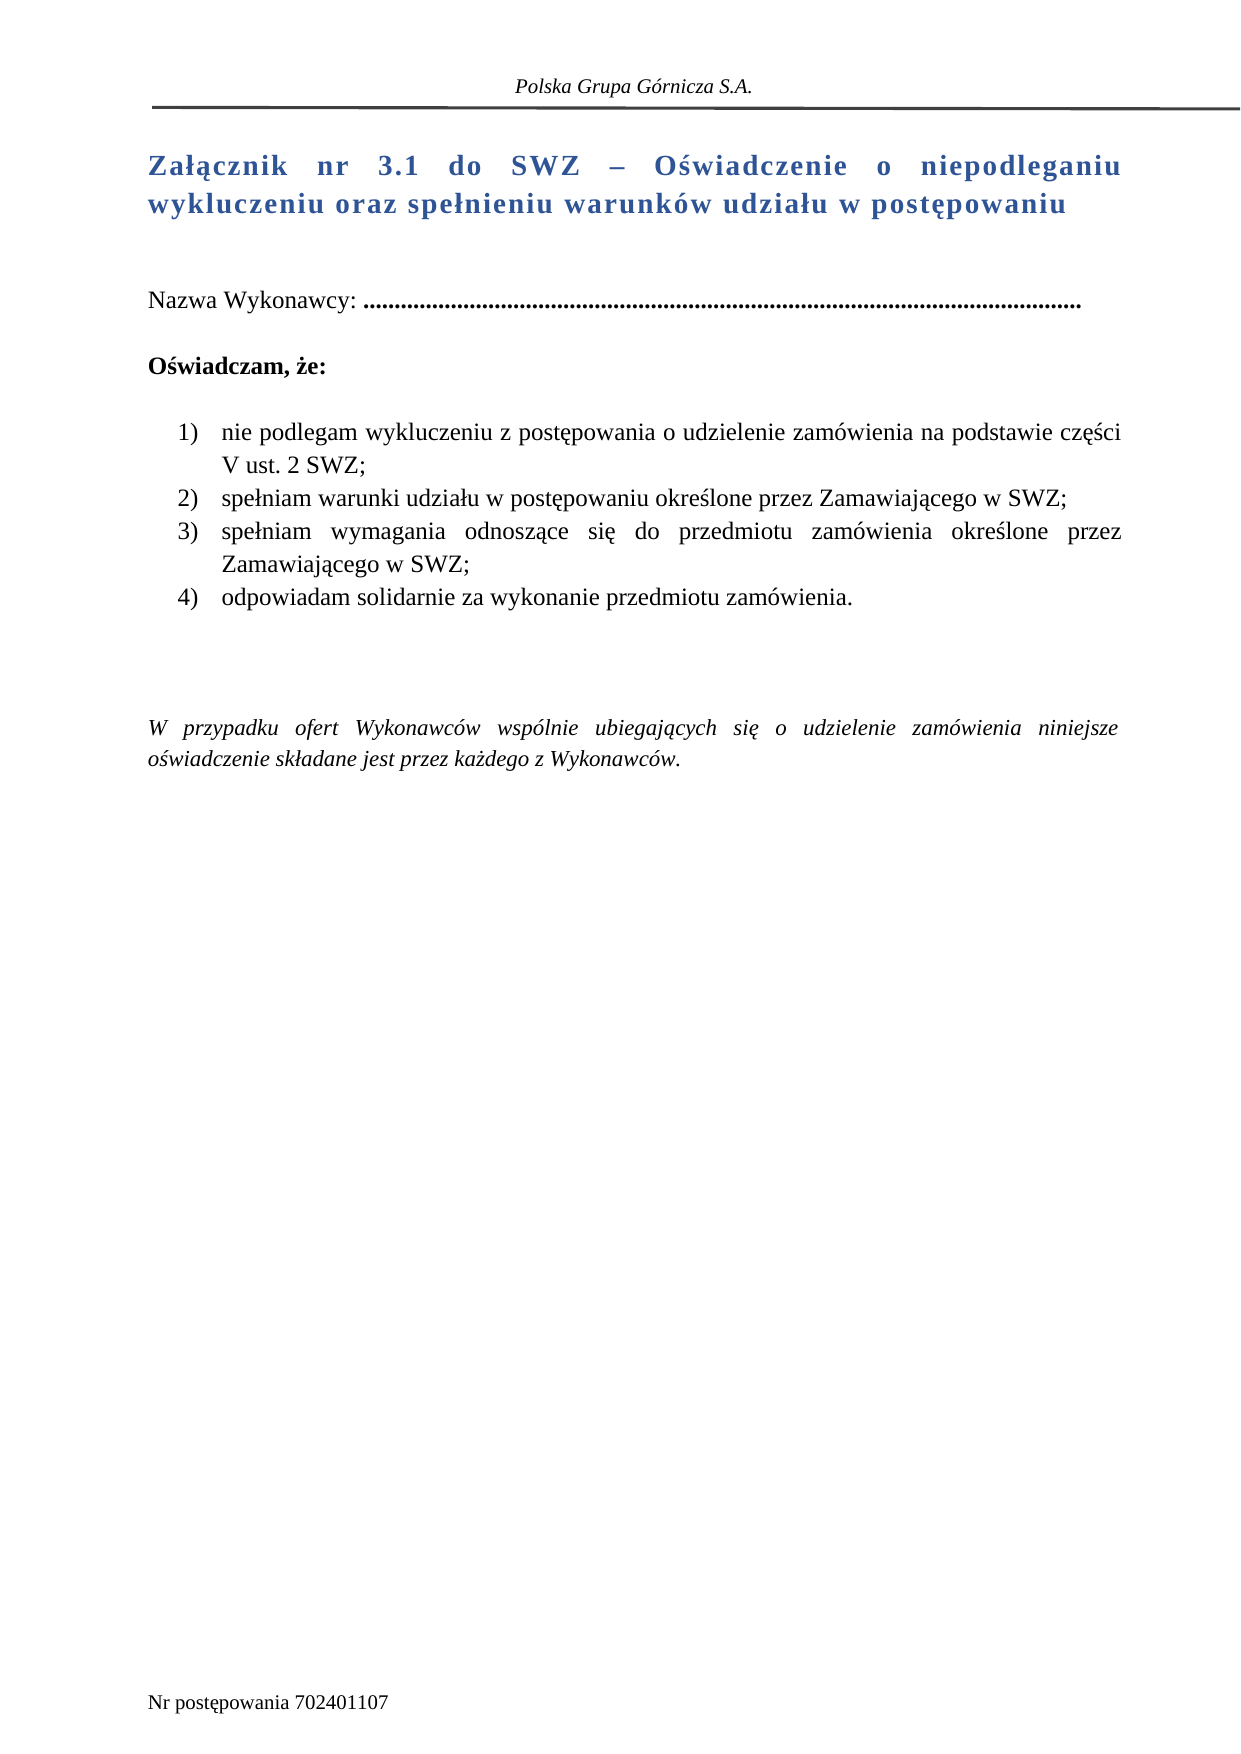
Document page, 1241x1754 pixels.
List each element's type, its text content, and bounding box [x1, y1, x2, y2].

list odpowiadam solidarnie za wykonanie przedmiotu zamówienia. [177, 582, 1122, 611]
text Oświadczam, że: [148, 351, 1122, 380]
list spełniam warunki udziału w postępowaniu określone przez Zamawiającego w SWZ; [177, 483, 1122, 512]
text Nazwa Wykonawcy: ................................................................................................................... [148, 285, 1122, 314]
list spełniam wymagania odnoszące się do przedmiotu zamówienia określone przez Zamawiającego w SWZ; [177, 516, 1122, 578]
list nie podlegam wykluczeniu z postępowania o udzielenie zamówienia na podstawie części V ust. 2 SWZ; [177, 417, 1122, 479]
text W przypadku ofert Wykonawców wspólnie ubiegających się o udzielenie zamówienia niniejsze oświadczenie składane jest przez każdego z Wykonawców. [148, 714, 1122, 771]
text Załącznik nr 3.1 do SWZ – Oświadczenie o niepodleganiu wykluczeniu oraz spełnieniu warunków udziału w postępowaniu [148, 148, 1122, 220]
